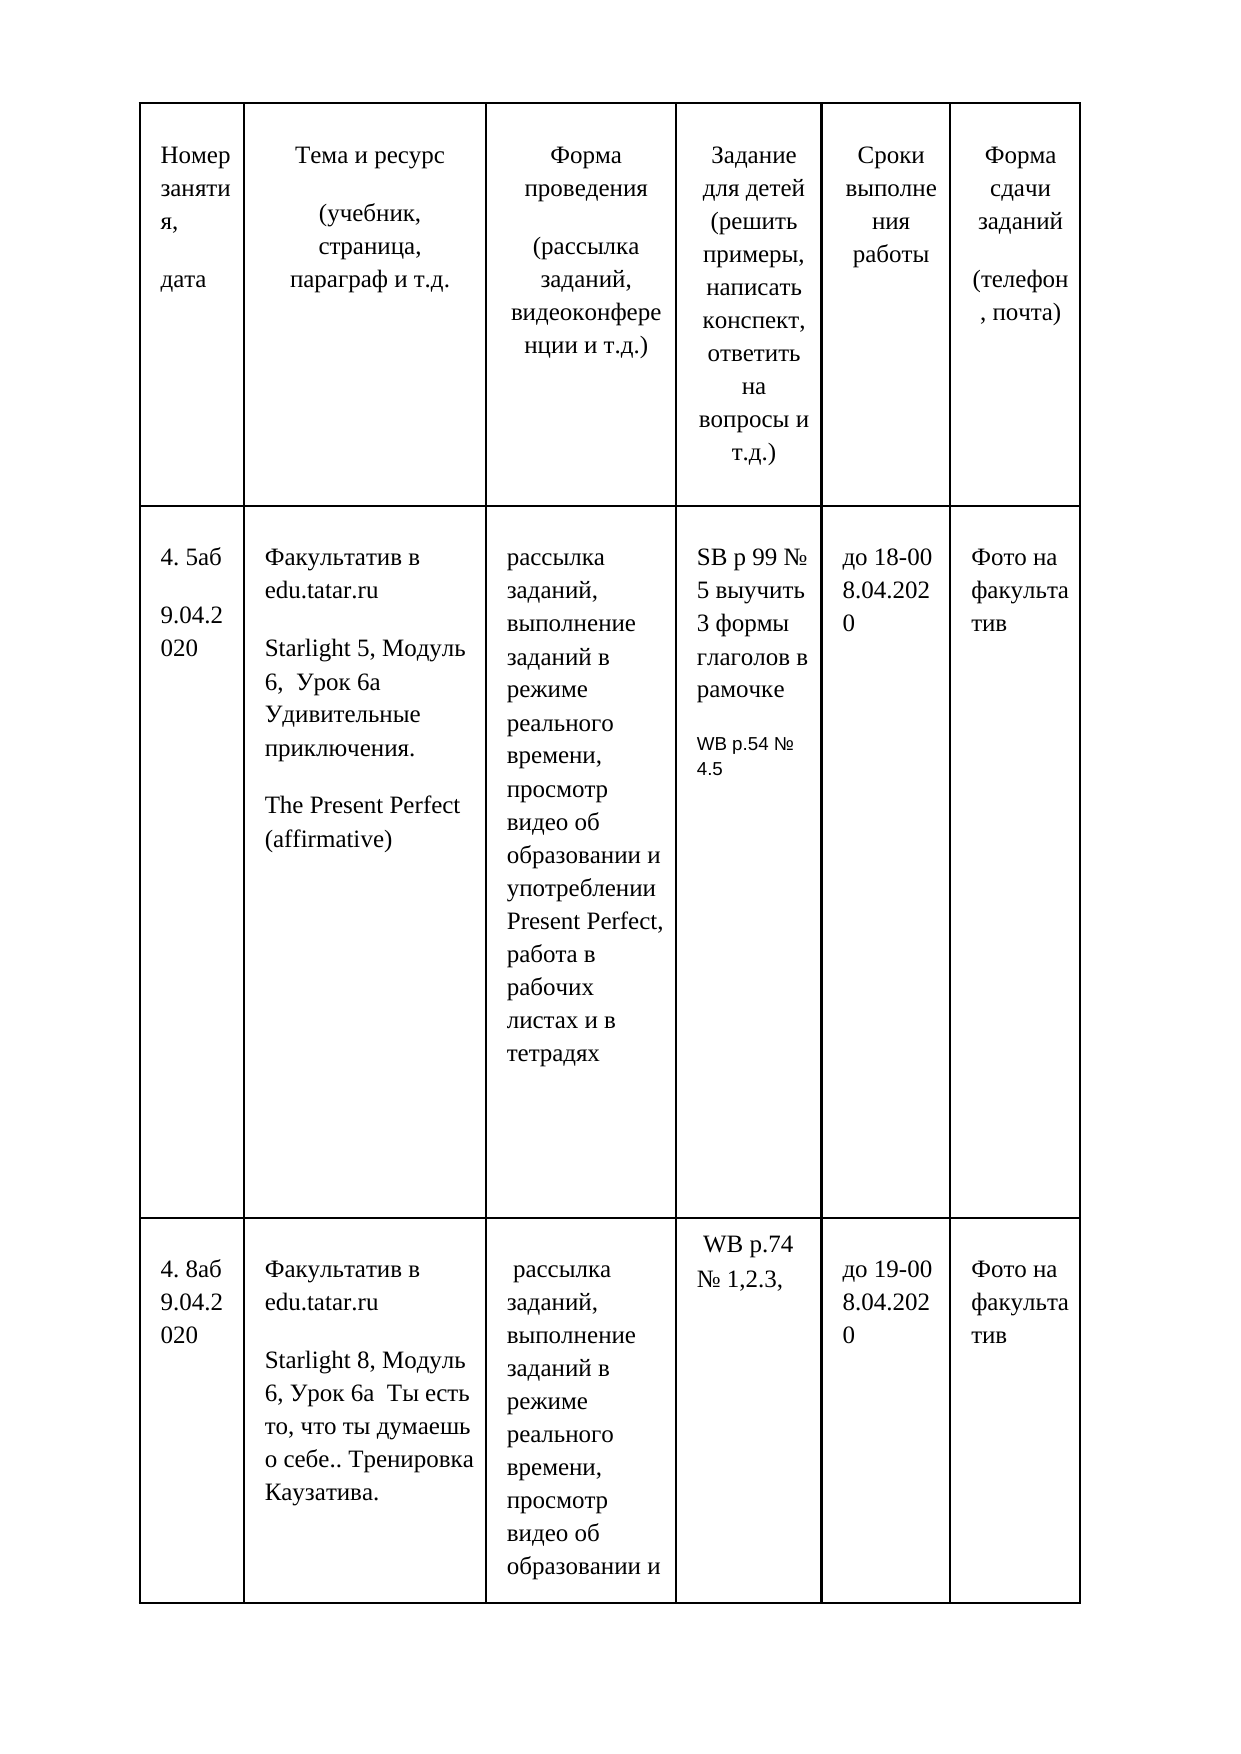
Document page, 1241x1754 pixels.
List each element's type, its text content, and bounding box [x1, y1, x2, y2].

table_cell рассылка заданий, выполнение заданий в режиме реального времени, просмотр видео об образовании и употреблении Present Perfect, работа в рабочих листах и в тетрадях [487, 507, 675, 1217]
table_cell 4. 5аб 9.04.2020 [141, 507, 243, 1217]
table_header Сроки выполнения работы [823, 104, 949, 505]
table_cell Фото на факультатив [951, 507, 1079, 1217]
table_cell до 18-00 8.04.2020 [823, 507, 949, 1217]
table_cell WB p.74 № 1,2.3, [677, 1219, 820, 1602]
table_cell до 19-00 8.04.2020 [823, 1219, 949, 1602]
table_header Форма проведения (рассылка заданий, видеоконференции и т.д.) [487, 104, 675, 505]
table_header Задание для детей (решить примеры, написать конспект, ответить на вопросы и т.д.) [677, 104, 820, 505]
table_header Форма сдачи заданий (телефон, почта) [951, 104, 1079, 505]
table_cell 4. 8аб 9.04.2020 [141, 1219, 243, 1602]
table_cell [245, 1219, 485, 1602]
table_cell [487, 1219, 675, 1602]
table_cell SB p 99 № 5 выучить 3 формы глаголов в рамочке WB p.54 № 4.5 [677, 507, 820, 1217]
table_cell Факультатив в edu.tatar.ru Starlight 5, Модуль 6, Урок 6а Удивительные приключения. The Present Perfect (affirmative) [245, 507, 485, 1217]
table_cell Фото на факультатив [951, 1219, 1079, 1602]
table_header Тема и ресурс (учебник, страница, параграф и т.д. [245, 104, 485, 505]
table_header Номер занятия, дата [141, 104, 243, 505]
